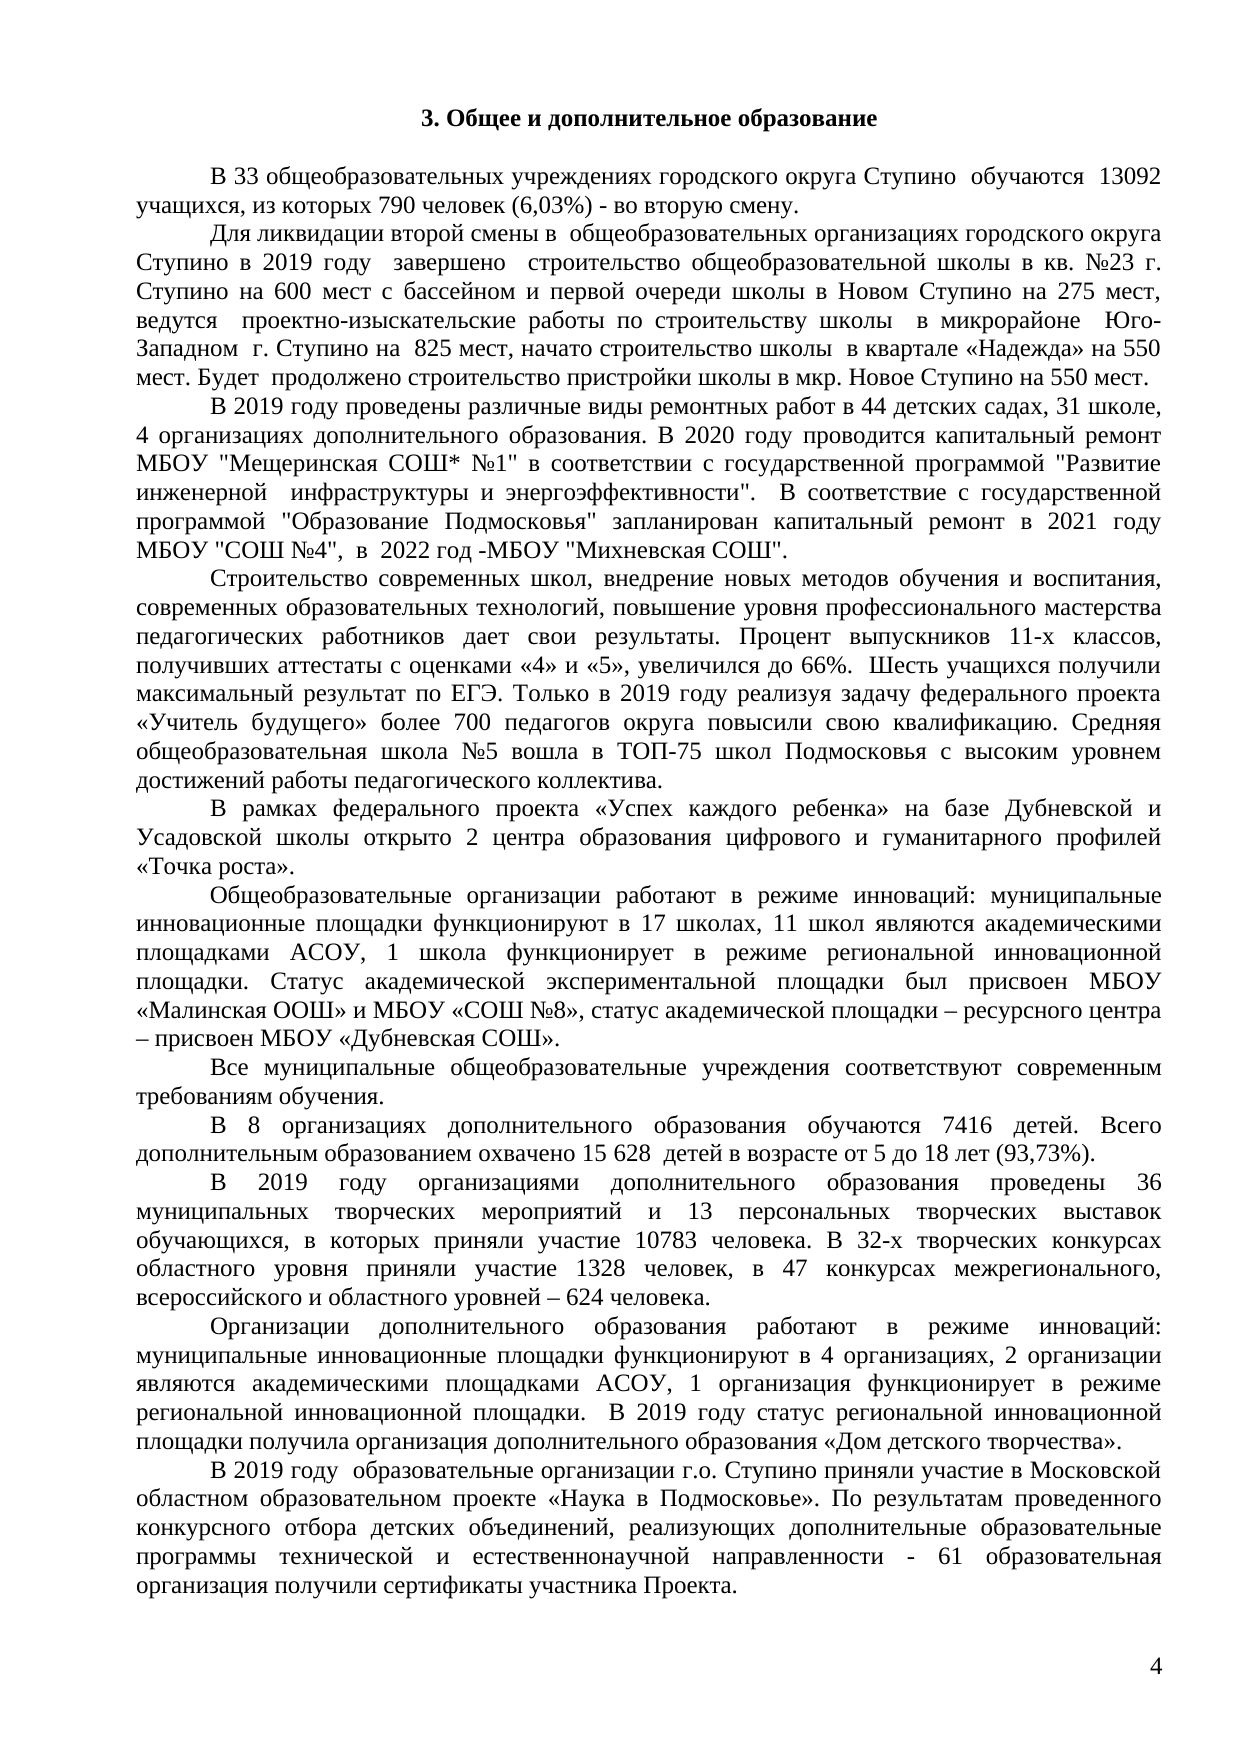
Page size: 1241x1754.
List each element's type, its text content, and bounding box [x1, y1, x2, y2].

text В 2019 году образовательные организации г.о. Ступино приняли участие в Московской областном образовательном проекте «Наука в Подмосковье». По результатам проведенного конкурсного отбора детских объединений, реализующих дополнительные образовательные программы технической и естественнонаучной направленности - 61 образовательная организация получили сертификаты участника Проекта. [136, 1455, 1162, 1598]
text В рамках федерального проекта «Успех каждого ребенка» на базе Дубневской и Усадовской школы открыто 2 центра образования цифрового и гуманитарного профилей «Точка роста». [136, 793, 1162, 880]
text Для ликвидации второй смены в общеобразовательных организациях городского округа Ступино в 2019 году завершено строительство общеобразовательной школы в кв. №23 г. Ступино на 600 мест с бассейном и первой очереди школы в Новом Ступино на 275 мест, ведутся проектно-изыскательские работы по строительству школы в микрорайоне Юго-Западном г. Ступино на 825 мест, начато строительство школы в квартале «Надежда» на 550 мест. Будет продолжено строительство пристройки школы в мкр. Новое Ступино на 550 мест. [136, 218, 1162, 391]
text В 2019 году проведены различные виды ремонтных работ в 44 детских садах, 31 школе, 4 организациях дополнительного образования. В 2020 году проводится капитальный ремонт МБОУ "Мещеринская СОШ* №1" в соответствии с государственной программой "Развитие инженерной инфраструктуры и энергоэффективности". В соответствие с государственной программой "Образование Подмосковья" запланирован капитальный ремонт в 2021 году МБОУ "СОШ №4", в 2022 год -МБОУ "Михневская СОШ". [136, 391, 1162, 563]
text Общеобразовательные организации работают в режиме инноваций: муниципальные инновационные площадки функционируют в 17 школах, 11 школ являются академическими площадками АСОУ, 1 школа функционирует в режиме региональной инновационной площадки. Статус академической экспериментальной площадки был присвоен МБОУ «Малинская ООШ» и МБОУ «СОШ №8», статус академической площадки – ресурсного центра – присвоен МБОУ «Дубневская СОШ». [136, 880, 1162, 1052]
text 3. Общее и дополнительное образование [136, 103, 1162, 132]
text Организации дополнительного образования работают в режиме инноваций: муниципальные инновационные площадки функционируют в 4 организациях, 2 организации являются академическими площадками АСОУ, 1 организация функционирует в режиме региональной инновационной площадки. В 2019 году статус региональной инновационной площадки получила организация дополнительного образования «Дом детского творчества». [136, 1311, 1162, 1455]
text Все муниципальные общеобразовательные учреждения соответствуют современным требованиям обучения. [136, 1052, 1162, 1110]
text Строительство современных школ, внедрение новых методов обучения и воспитания, современных образовательных технологий, повышение уровня профессионального мастерства педагогических работников дает свои результаты. Процент выпускников 11-х классов, получивших аттестаты с оценками «4» и «5», увеличился до 66%. Шесть учащихся получили максимальный результат по ЕГЭ. Только в 2019 году реализуя задачу федерального проекта «Учитель будущего» более 700 педагогов округа повысили свою квалификацию. Средняя общеобразовательная школа №5 вошла в ТОП-75 школ Подмосковья с высоким уровнем достижений работы педагогического коллектива. [136, 563, 1162, 793]
text В 8 организациях дополнительного образования обучаются 7416 детей. Всего дополнительным образованием охвачено 15 628 детей в возрасте от 5 до 18 лет (93,73%). [136, 1110, 1162, 1167]
text В 33 общеобразовательных учреждениях городского округа Ступино обучаются 13092 учащихся, из которых 790 человек (6,03%) - во вторую смену. [136, 161, 1162, 218]
text В 2019 году организациями дополнительного образования проведены 36 муниципальных творческих мероприятий и 13 персональных творческих выставок обучающихся, в которых приняли участие 10783 человека. В 32-х творческих конкурсах областного уровня приняли участие 1328 человек, в 47 конкурсах межрегионального, всероссийского и областного уровней – 624 человека. [136, 1167, 1162, 1311]
